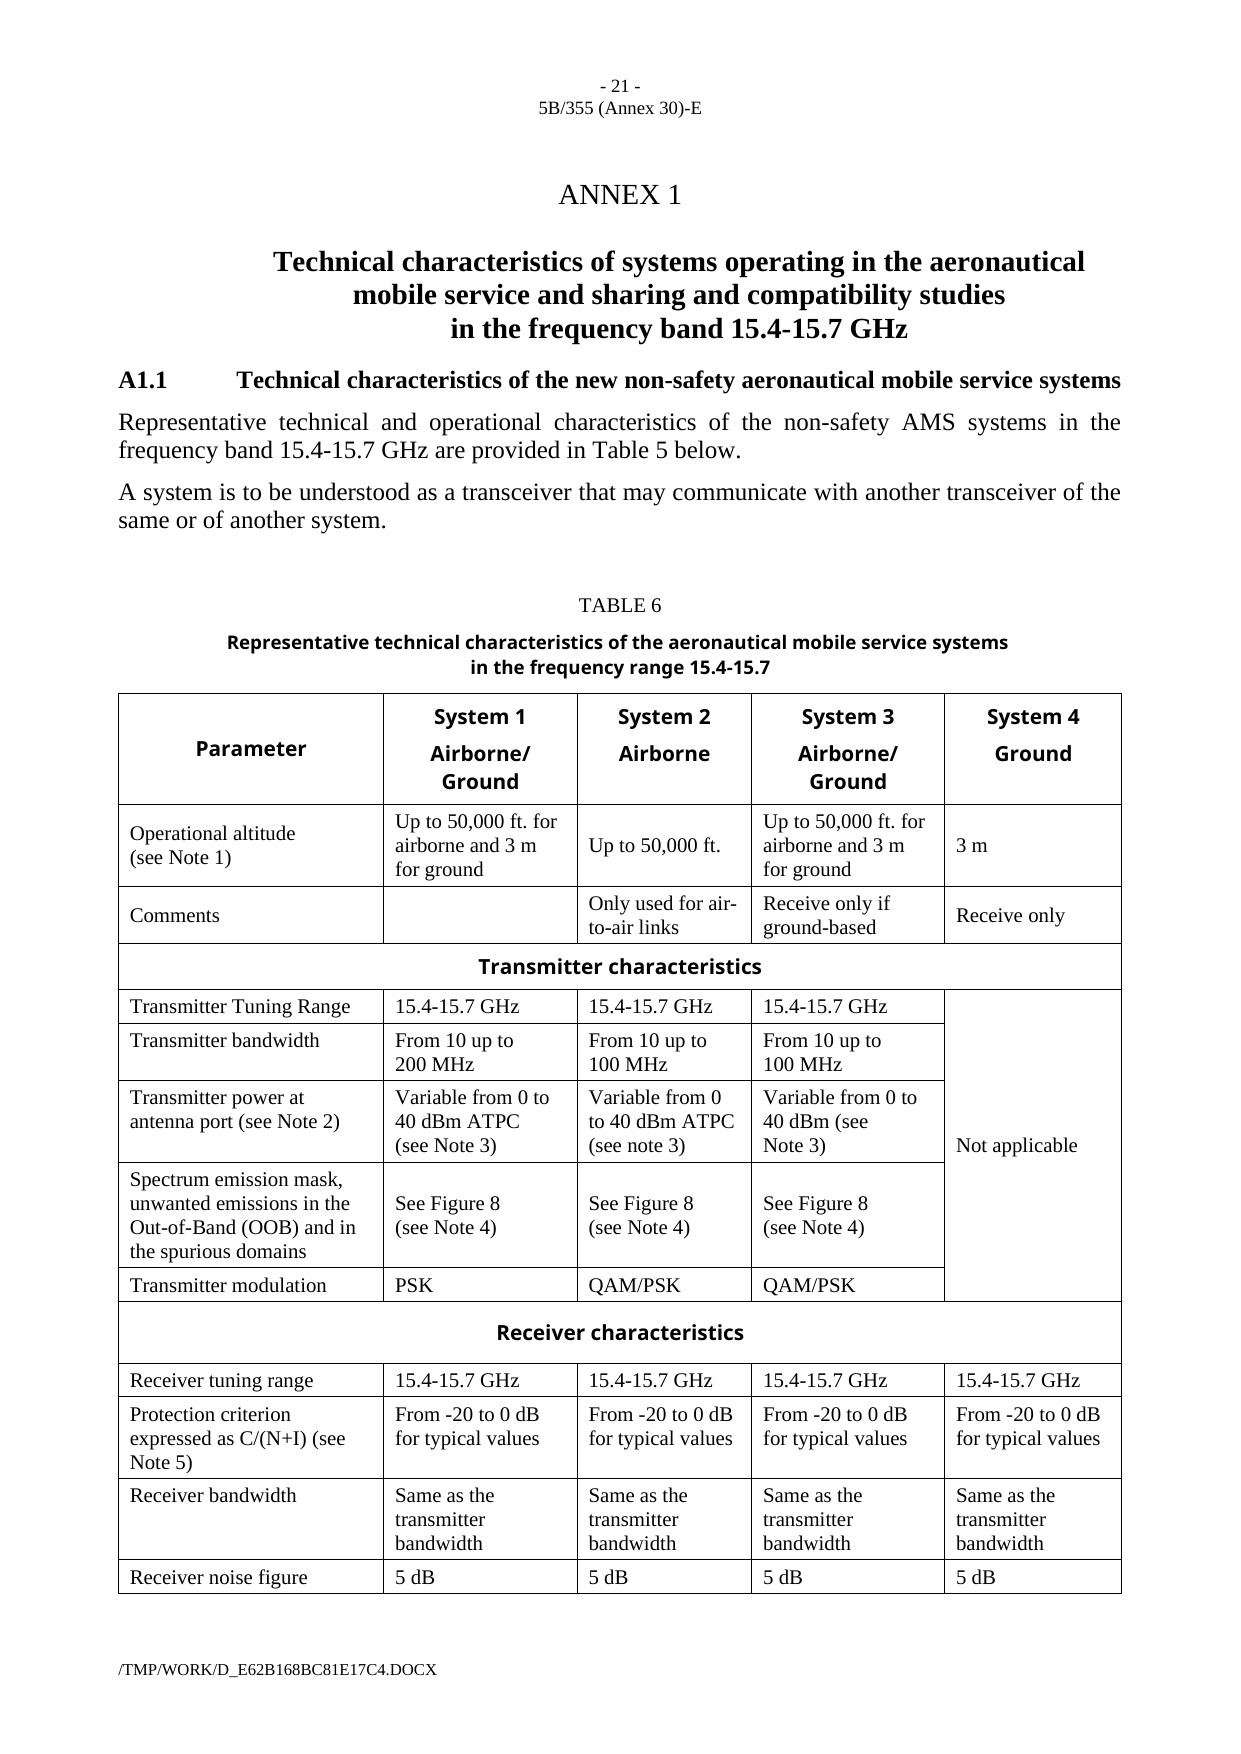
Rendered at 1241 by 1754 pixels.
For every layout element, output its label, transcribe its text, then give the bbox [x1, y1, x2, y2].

table_cell Not applicable [945, 990, 1121, 1301]
table_cell Up to 50,000 ft. for airborne and 3 m for ground [752, 805, 944, 886]
table_cell Receiver noise figure [119, 1560, 383, 1593]
table_cell See Figure 8 (see Note 4) [752, 1163, 944, 1267]
table_cell From 10 up to 200 MHz [384, 1024, 577, 1080]
table_cell Receive only [945, 887, 1121, 943]
table_cell See Figure 8 (see Note 4) [578, 1163, 751, 1267]
table_cell 5 dB [384, 1560, 577, 1593]
table_cell Protection criterion expressed as C/(N+I) (see Note 5) [119, 1397, 383, 1478]
table_header System 1 Airborne/Ground [384, 694, 577, 804]
table_cell From -20 to 0 dB for typical values [578, 1397, 751, 1478]
table_cell Receiver characteristics [119, 1302, 1121, 1363]
table_cell From -20 to 0 dB for typical values [384, 1397, 577, 1478]
table_cell Same as the transmitter bandwidth [752, 1479, 944, 1559]
text A system is to be understood as a transceiver that may communicate with another transceiver of the same or of another system. [118, 477, 1122, 534]
table_cell From -20 to 0 dB for typical values [752, 1397, 944, 1478]
table_cell Only used for air-to-air links [578, 887, 751, 943]
table_cell Same as the transmitter bandwidth [945, 1479, 1121, 1559]
table_cell 5 dB [945, 1560, 1121, 1593]
table_cell 5 dB [752, 1560, 944, 1593]
table_header System 2 Airborne [578, 694, 751, 804]
table_cell From 10 up to 100 MHz [752, 1024, 944, 1080]
table_cell 15.4-15.7 GHz [384, 990, 577, 1023]
table_cell From -20 to 0 dB for typical values [945, 1397, 1121, 1478]
table_cell 15.4-15.7 GHz [945, 1364, 1121, 1396]
table_cell Up to 50,000 ft. [578, 805, 751, 886]
table_cell Transmitter characteristics [119, 944, 1121, 989]
table_cell From 10 up to 100 MHz [578, 1024, 751, 1080]
table_cell 15.4-15.7 GHz [752, 990, 944, 1023]
table_cell 15.4-15.7 GHz [578, 1364, 751, 1396]
subtitle ANNEX 1 Technical characteristics of systems operating in the aeronautical mobile service and sharing and compatibility studies in the frequency band 15.4-15.7 GHz [118, 177, 1122, 344]
table_cell Comments [119, 887, 383, 943]
subtitle A1.1 Technical characteristics of the new non-safety aeronautical mobile service systems [118, 365, 1122, 394]
table_cell See Figure 8 (see Note 4) [384, 1163, 577, 1267]
table_cell Variable from 0 to 40 dBm ATPC (see Note 3) [384, 1081, 577, 1162]
title Representative technical characteristics of the aeronautical mobile service systems in the frequency range 15.4-15.7 [118, 629, 1122, 680]
table_cell Variable from 0 to 40 dBm (see Note 3) [752, 1081, 944, 1162]
text Representative technical and operational characteristics of the non-safety AMS systems in the frequency band 15.4-15.7 GHz are provided in Table 5 below. [118, 407, 1122, 464]
table_cell Variable from 0 to 40 dBm ATPC (see note 3) [578, 1081, 751, 1162]
table_header Parameter [119, 694, 383, 804]
table_cell Transmitter Tuning Range [119, 990, 383, 1023]
table_cell 3 m [945, 805, 1121, 886]
table_cell QAM/PSK [578, 1268, 751, 1301]
table_cell Same as the transmitter bandwidth [578, 1479, 751, 1559]
table_cell Transmitter bandwidth [119, 1024, 383, 1080]
table_cell 15.4-15.7 GHz [752, 1364, 944, 1396]
table_header System 3 Airborne/Ground [752, 694, 944, 804]
table_cell 15.4-15.7 GHz [384, 1364, 577, 1396]
table_cell Receiver tuning range [119, 1364, 383, 1396]
table_cell 5 dB [578, 1560, 751, 1593]
table_cell 15.4-15.7 GHz [578, 990, 751, 1023]
table_cell Receive only if ground-based [752, 887, 944, 943]
table_cell Transmitter power at antenna port (see Note 2) [119, 1081, 383, 1162]
text TABLE 6 [118, 592, 1122, 617]
table_cell Spectrum emission mask, unwanted emissions in the Out-of-Band (OOB) and in the spurious domains [119, 1163, 383, 1267]
table_cell Same as the transmitter bandwidth [384, 1479, 577, 1559]
table_cell PSK [384, 1268, 577, 1301]
table_cell Operational altitude (see Note 1) [119, 805, 383, 886]
table_header System 4 Ground [945, 694, 1121, 804]
table_cell Up to 50,000 ft. for airborne and 3 m for ground [384, 805, 577, 886]
table_cell Receiver bandwidth [119, 1479, 383, 1559]
table_cell QAM/PSK [752, 1268, 944, 1301]
table_cell [384, 887, 577, 943]
table_cell Transmitter modulation [119, 1268, 383, 1301]
